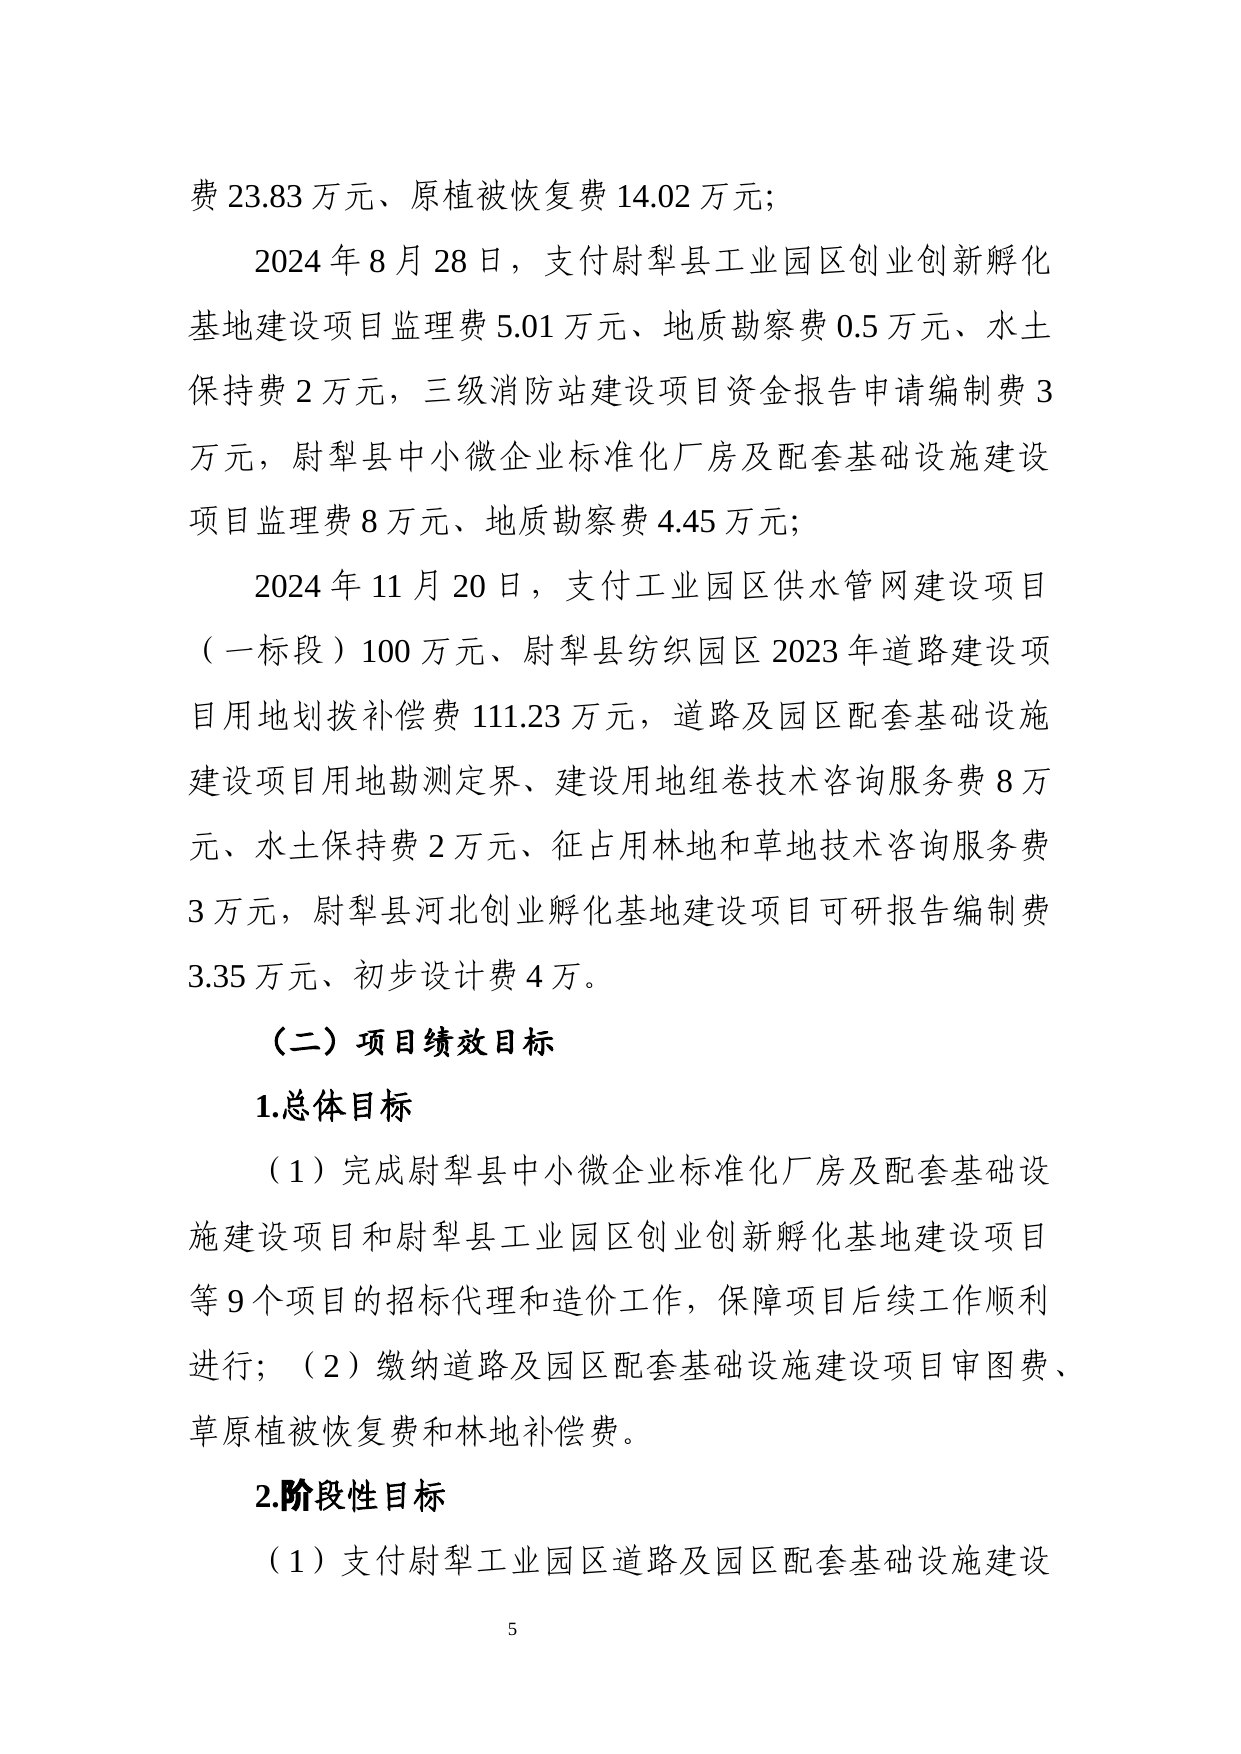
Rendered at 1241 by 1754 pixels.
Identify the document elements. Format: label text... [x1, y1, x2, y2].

text （1）完成尉犁县中小微企业标准化厂房及配套基础设施建设项目和尉犁县工业园区创业创新孵化基地建设项目等9个项目的招标代理和造价工作，保障项目后续工作顺利进行；（2）缴纳道路及园区配套基础设施建设项目审图费、草原植被恢复费和林地补偿费。 [187, 1137, 1053, 1462]
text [187, 1527, 1053, 1592]
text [187, 162, 1053, 227]
text 2024年8月28日，支付尉犁县工业园区创业创新孵化基地建设项目监理费5.01万元、地质勘察费0.5万元、水土保持费2万元，三级消防站建设项目资金报告申请编制费3万元，尉犁县中小微企业标准化厂房及配套基础设施建设项目监理费8万元、地质勘察费4.45万元； [187, 227, 1053, 552]
text 2.阶段性目标 [187, 1462, 1053, 1527]
text 2024年11月20日，支付工业园区供水管网建设项目（一标段）100万元、尉犁县纺织园区2023年道路建设项目用地划拨补偿费111.23万元，道路及园区配套基础设施建设项目用地勘测定界、建设用地组卷技术咨询服务费8万元、水土保持费2万元、征占用林地和草地技术咨询服务费3万元，尉犁县河北创业孵化基地建设项目可研报告编制费3.35万元、初步设计费4万。 [187, 552, 1053, 1007]
text 1.总体目标 [187, 1072, 1053, 1137]
subtitle （二）项目绩效目标 [187, 1007, 1053, 1072]
